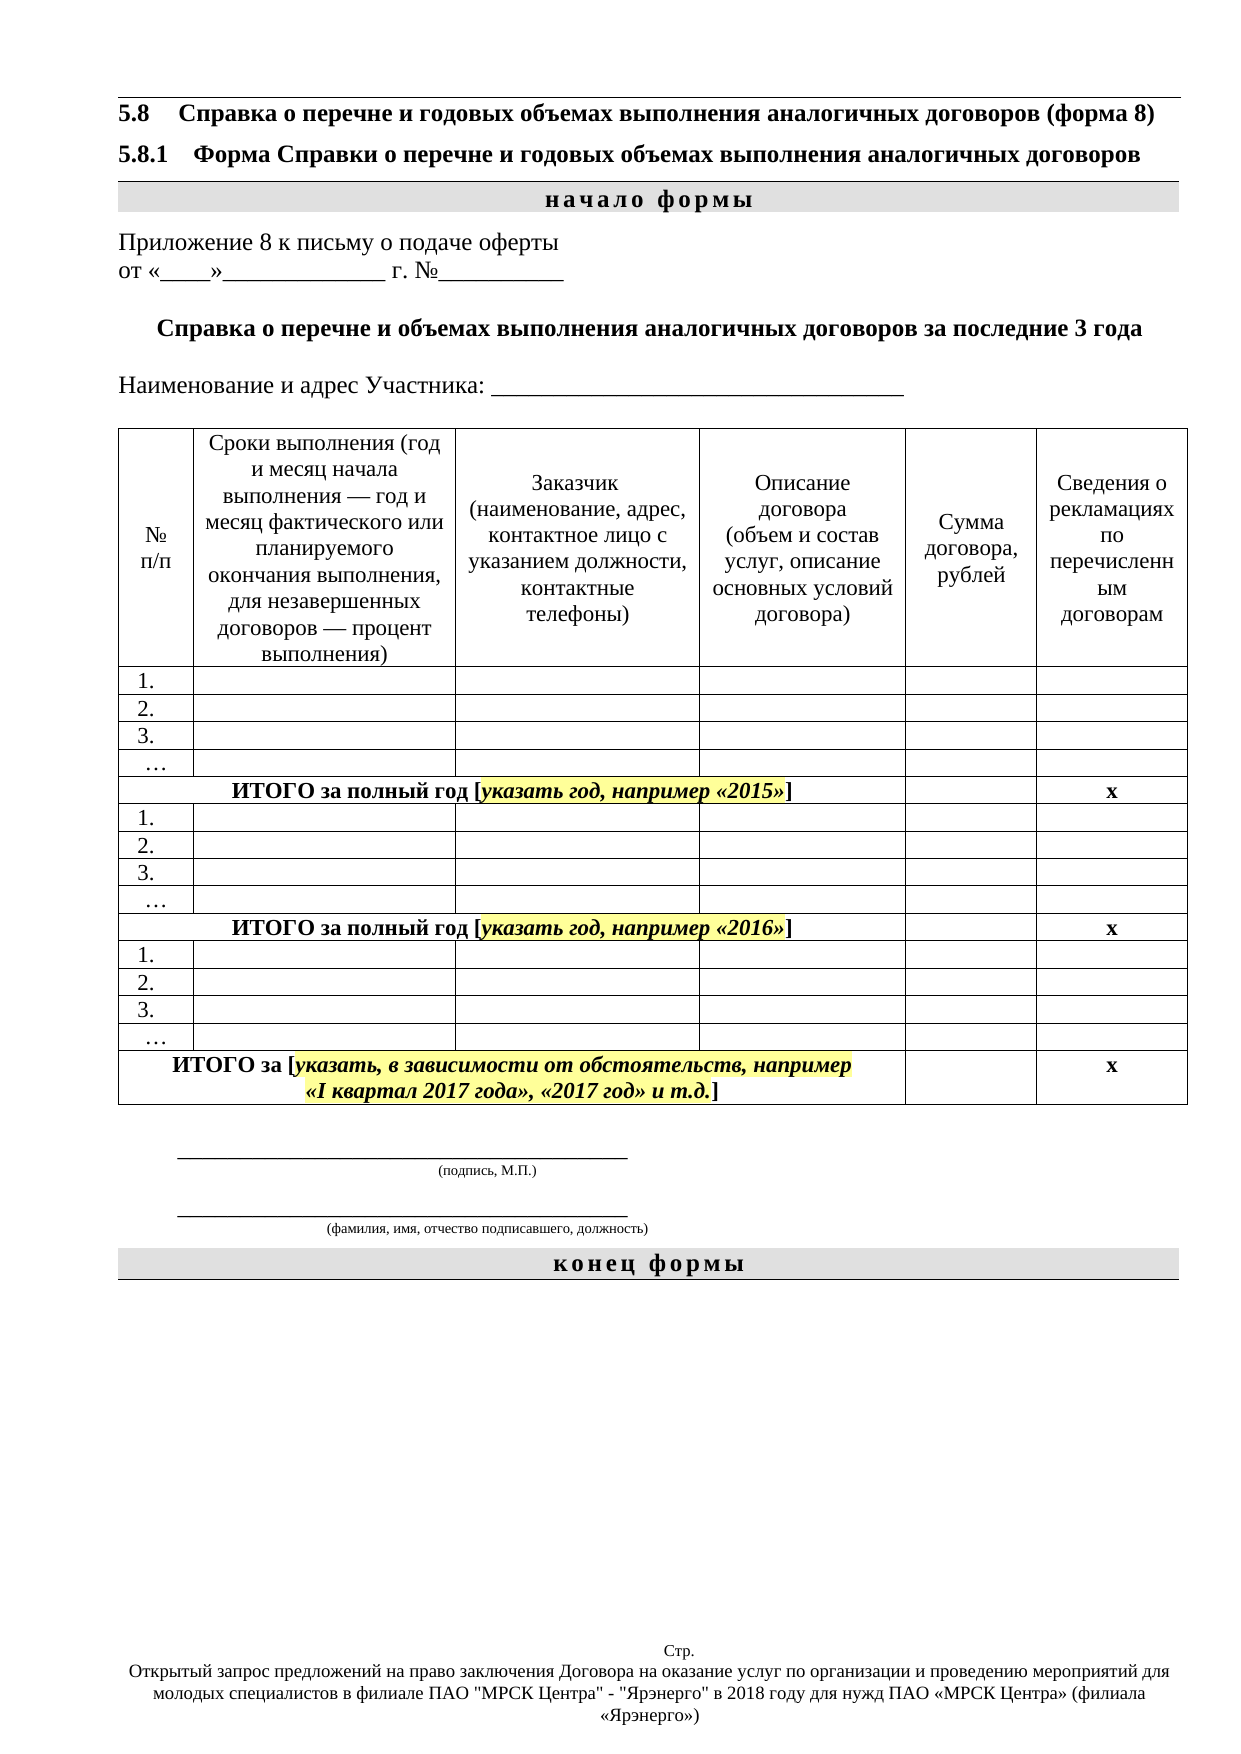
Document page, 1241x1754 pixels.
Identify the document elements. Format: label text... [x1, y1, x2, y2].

table_cell [1037, 832, 1187, 858]
subtitle Справка о перечне и годовых объемах выполнения аналогичных договоров (форма 8) [118, 98, 1181, 127]
table_header Сроки выполнения (год и месяц начала выполнения — год и месяц фактического или планируемого окончания выполнения, для незавершенных договоров — процент выполнения) [194, 429, 455, 666]
table_cell [700, 750, 905, 776]
table_header Описание договора (объем и состав услуг, описание основных условий договора) [700, 429, 905, 666]
text (подпись, М.П.) [118, 1162, 797, 1191]
table_cell [194, 969, 455, 995]
table_cell [906, 859, 1036, 885]
table_cell [456, 969, 699, 995]
table_cell [1037, 695, 1187, 721]
table_cell [906, 804, 1036, 831]
table_cell [194, 996, 455, 1022]
table_cell [906, 1024, 1036, 1050]
table_cell [906, 832, 1036, 858]
table_cell [906, 996, 1036, 1022]
table_cell [194, 667, 455, 694]
table_cell х [1037, 1051, 1187, 1103]
text ____________________________________ [118, 1191, 1181, 1219]
table_cell [700, 695, 905, 721]
table_cell х [1037, 914, 1187, 940]
table_cell [119, 832, 193, 858]
table_cell [194, 886, 455, 913]
table_cell [1037, 996, 1187, 1022]
table_header Сумма договора, рублей [906, 429, 1036, 666]
table_cell ИТОГО за полный год [указать год, например «2015»] [119, 777, 481, 803]
text Справка о перечне и объемах выполнения аналогичных договоров за последние 3 года [118, 313, 1181, 342]
table_cell [194, 722, 455, 748]
table_cell [906, 750, 1036, 776]
table_cell [700, 969, 905, 995]
table_cell [456, 832, 699, 858]
table_cell [119, 996, 193, 1022]
table_cell [1037, 722, 1187, 748]
table_cell [1037, 804, 1187, 831]
table_cell ИТОГО за полный год [указать год, например «2016»] [785, 914, 905, 940]
table_cell [456, 859, 699, 885]
table_cell [1037, 859, 1187, 885]
table_cell [456, 804, 699, 831]
table_cell [1037, 941, 1187, 968]
table_cell [456, 722, 699, 748]
table_cell [1037, 667, 1187, 694]
table_cell [1037, 1024, 1187, 1050]
table_cell [194, 750, 455, 776]
table_cell [119, 941, 193, 968]
text ____________________________________ [118, 1133, 1181, 1162]
table_cell ИТОГО за [указать, в зависимости от обстоятельств, например «I квартал 2017 года», «2017 год» и т.д.] [119, 1051, 305, 1103]
table_cell [119, 859, 193, 885]
table_cell ИТОГО за полный год [указать год, например «2016»] [119, 914, 481, 940]
table_header Сведения о рекламациях по перечисленным договорам [1037, 429, 1187, 666]
table_cell [700, 859, 905, 885]
table_cell … [119, 886, 193, 913]
table_cell [700, 886, 905, 913]
table_cell ИТОГО за полный год [указать год, например «2015»] [785, 777, 905, 803]
text Приложение 8 к письму о подаче оферты от «____»_____________ г. №__________ [118, 227, 1181, 284]
table_cell [700, 667, 905, 694]
text (фамилия, имя, отчество подписавшего, должность) [118, 1219, 797, 1248]
table_cell [906, 941, 1036, 968]
table_cell х [1037, 777, 1187, 803]
table_cell [194, 804, 455, 831]
table_cell [1037, 969, 1187, 995]
table_cell [119, 667, 193, 694]
table_cell [906, 914, 1036, 940]
table_cell ИТОГО за [указать, в зависимости от обстоятельств, например «I квартал 2017 года», «2017 год» и т.д.] [711, 1051, 905, 1103]
table_cell [456, 996, 699, 1022]
table_cell [1037, 750, 1187, 776]
table_cell [119, 722, 193, 748]
table_cell [194, 1024, 455, 1050]
table_cell [700, 722, 905, 748]
table_cell [700, 832, 905, 858]
table_cell [194, 859, 455, 885]
table_cell [119, 695, 193, 721]
table_cell [194, 832, 455, 858]
table_cell [906, 695, 1036, 721]
table_cell [119, 804, 193, 831]
text начало формы [118, 182, 1179, 212]
table_cell [456, 750, 699, 776]
table_cell [700, 996, 905, 1022]
table_cell … [119, 750, 193, 776]
table_cell [1037, 886, 1187, 913]
table_cell [906, 969, 1036, 995]
table_cell [456, 667, 699, 694]
table_cell [906, 886, 1036, 913]
table_cell [194, 695, 455, 721]
table_cell [906, 722, 1036, 748]
table_header № п/п [119, 429, 193, 666]
table_cell [700, 804, 905, 831]
table_cell … [119, 1024, 193, 1050]
table_cell [194, 941, 455, 968]
table_cell [906, 777, 1036, 803]
text Наименование и адрес Участника: _________________________________ [118, 371, 1181, 399]
subtitle Форма Справки о перечне и годовых объемах выполнения аналогичных договоров [118, 139, 1181, 168]
table_cell [456, 695, 699, 721]
table_cell [456, 1024, 699, 1050]
table_cell [456, 886, 699, 913]
text конец формы [118, 1248, 1179, 1279]
table_cell [456, 941, 699, 968]
table_cell [700, 1024, 905, 1050]
table_header Заказчик (наименование, адрес, контактное лицо с указанием должности, контактные телефоны) [456, 429, 699, 666]
table_cell [119, 969, 193, 995]
table_cell [700, 941, 905, 968]
table_cell [906, 667, 1036, 694]
table_cell [906, 1051, 1036, 1103]
